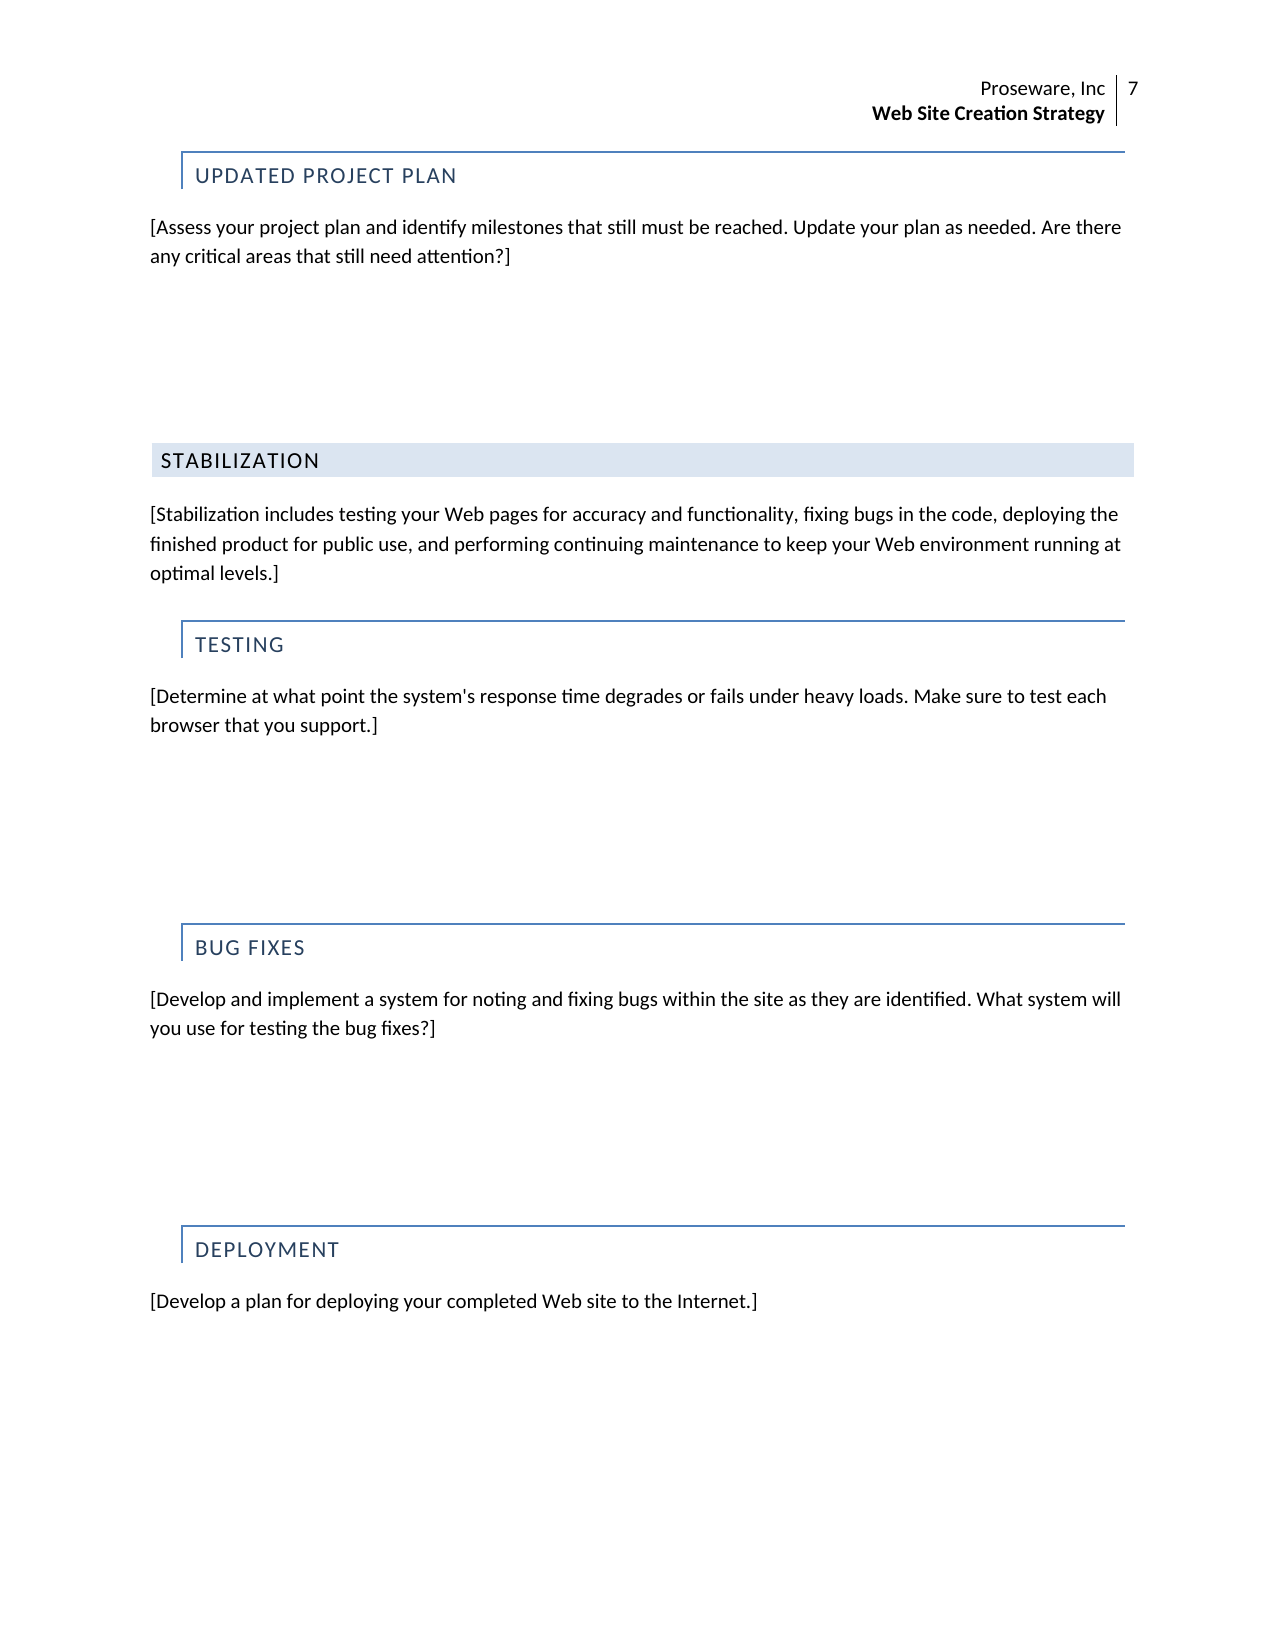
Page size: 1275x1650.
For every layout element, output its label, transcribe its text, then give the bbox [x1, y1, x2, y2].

subtitle Updated project plan [183, 153, 1125, 189]
subtitle Stabilization [153, 444, 1133, 476]
subtitle Deployment [183, 1227, 1125, 1263]
subtitle Bug fixes [183, 925, 1125, 961]
text [Develop a plan for deploying your completed Web site to the Internet.] [150, 1288, 1125, 1314]
text [Determine at what point the system's response time degrades or fails under heavy loads. Make sure to test each browser that you support.] [150, 683, 1125, 738]
text [Assess your project plan and identify milestones that still must be reached. Update your plan as needed. Are there any critical areas that still need attention?] [150, 214, 1125, 269]
subtitle Testing [183, 622, 1125, 658]
text [Stabilization includes testing your Web pages for accuracy and functionality, fixing bugs in the code, deploying the finished product for public use, and performing continuing maintenance to keep your Web environment running at optimal levels.] [150, 502, 1125, 585]
text [Develop and implement a system for noting and fixing bugs within the site as they are identified. What system will you use for testing the bug fixes?] [150, 986, 1125, 1040]
